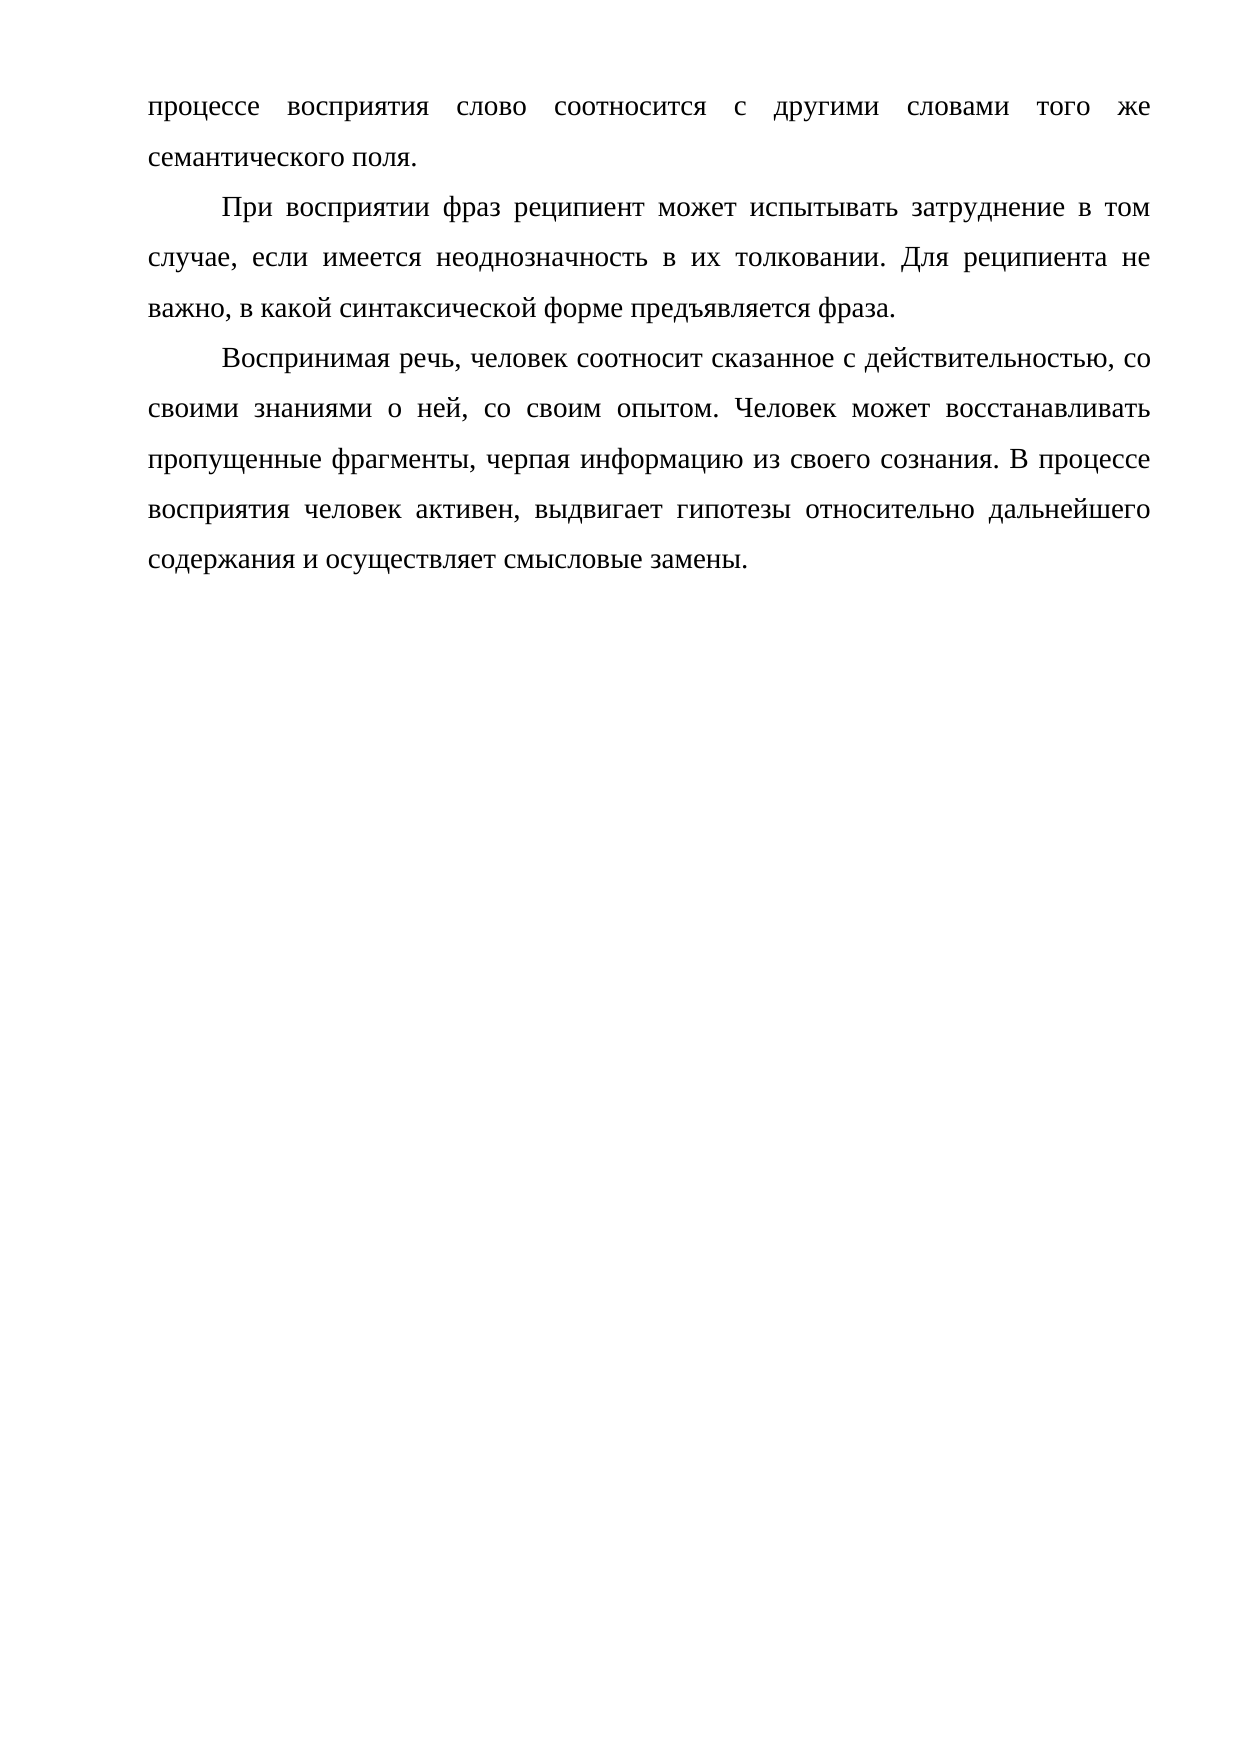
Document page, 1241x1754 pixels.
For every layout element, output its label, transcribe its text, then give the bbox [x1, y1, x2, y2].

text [148, 88, 1152, 172]
text При восприятии фраз реципиент может испытывать затруднение в том случае, если имеется неоднозначность в их толковании. Для реципиента не важно, в какой синтаксической форме предъявляется фраза. [148, 189, 1152, 323]
text Воспринимая речь, человек соотносит сказанное с действительностью, со своими знаниями о ней, со своим опытом. Человек может восстанавливать пропущенные фрагменты, черпая информацию из своего сознания. В процессе восприятия человек активен, выдвигает гипотезы относительно дальнейшего содержания и осуществляет смысловые замены. [148, 340, 1152, 575]
